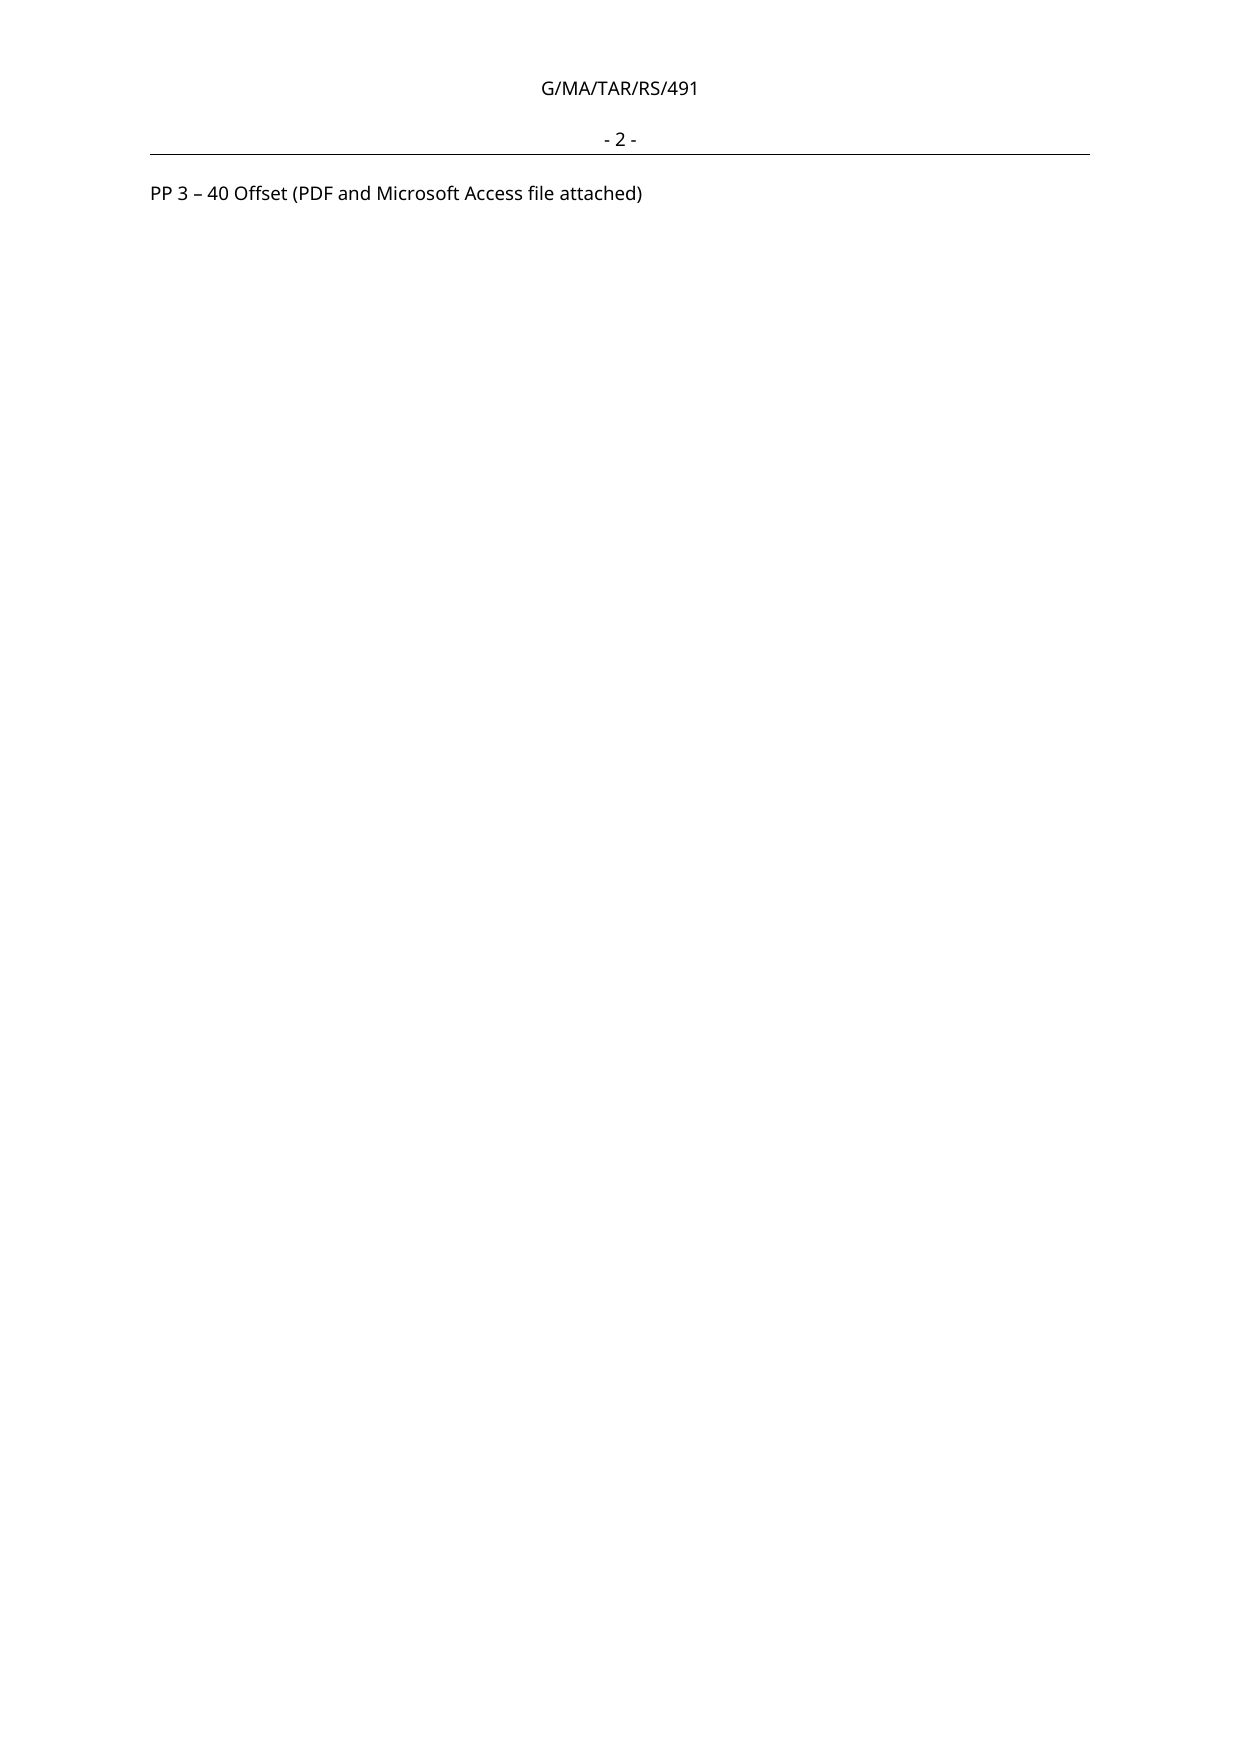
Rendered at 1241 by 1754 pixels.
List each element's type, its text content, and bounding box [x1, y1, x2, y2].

text PP 3 – 40 Offset (PDF and Microsoft Access file attached) [150, 180, 1090, 206]
